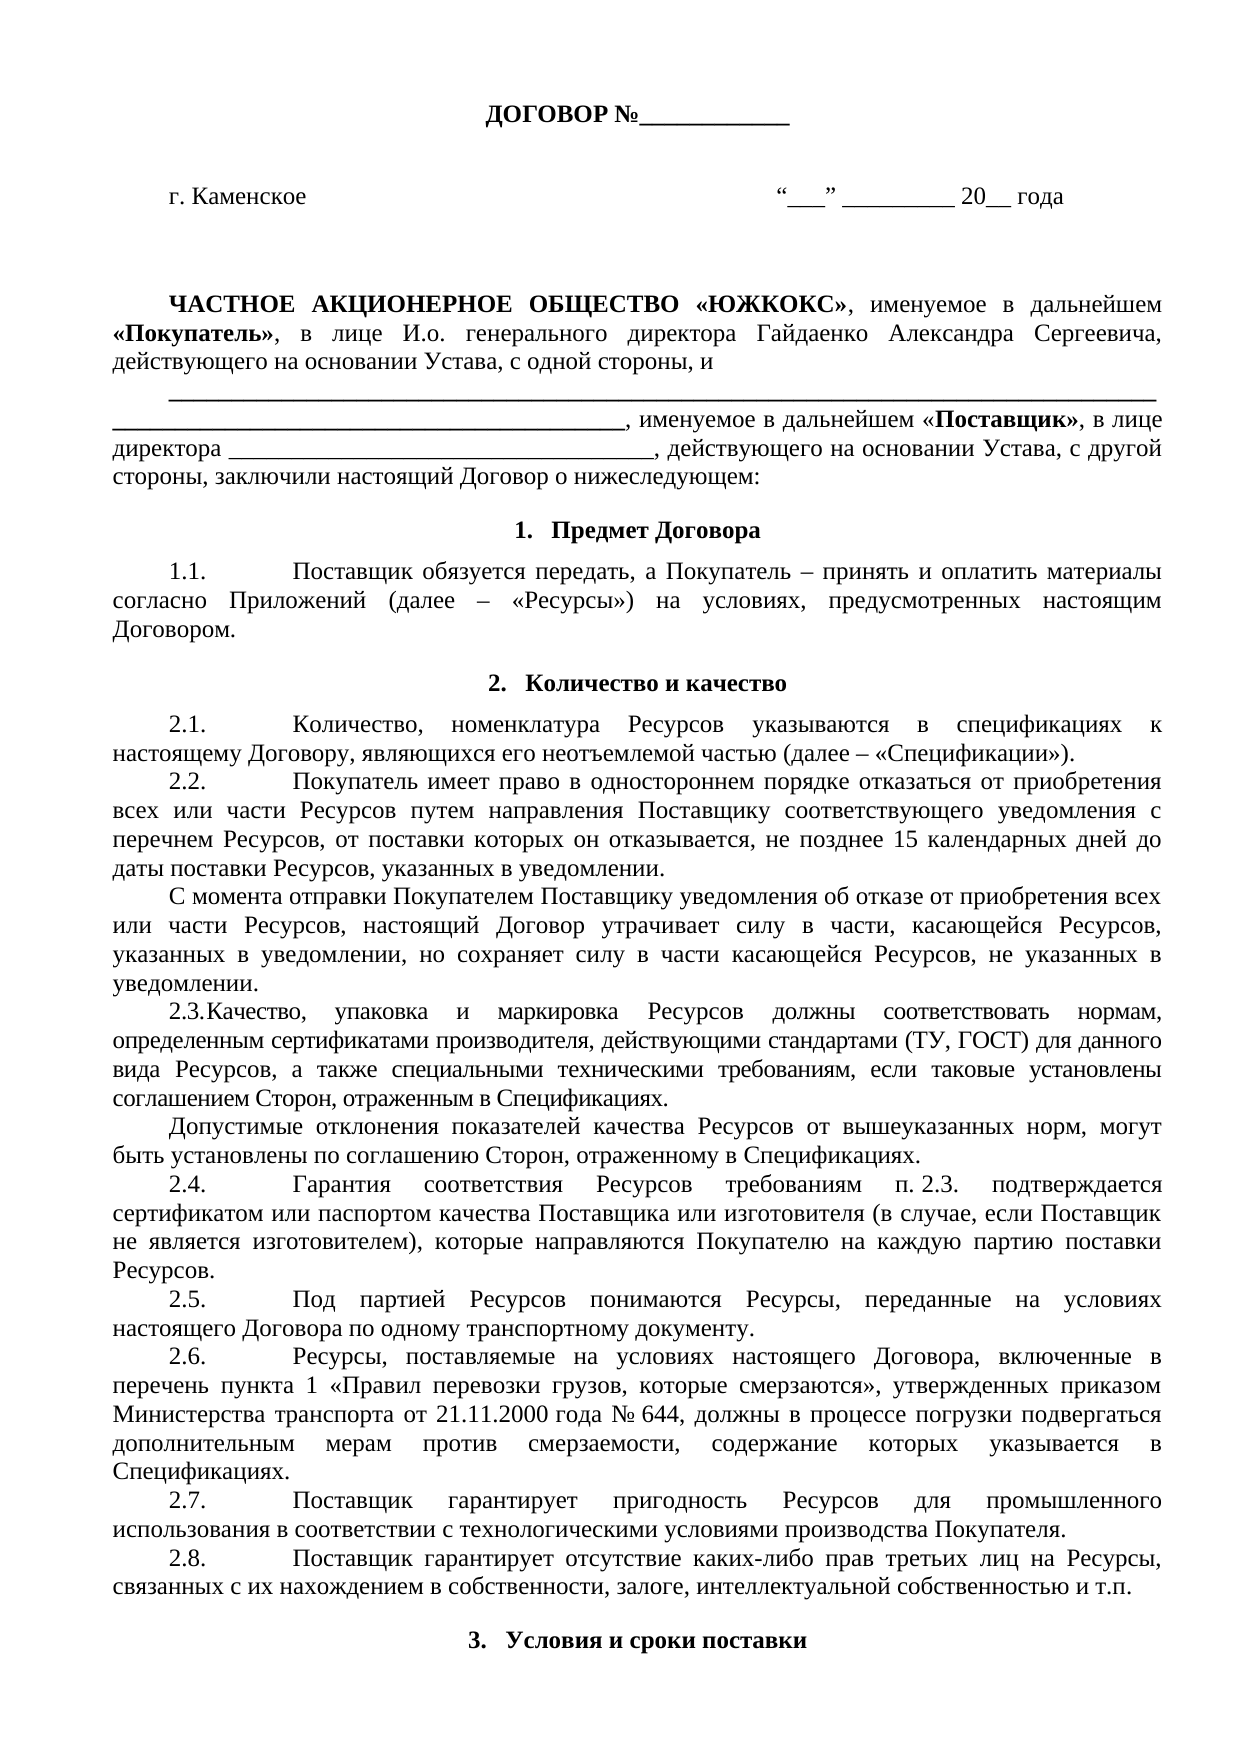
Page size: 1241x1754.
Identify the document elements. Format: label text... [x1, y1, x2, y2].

text г. Каменское “___” _________ 20__ года [112, 181, 1162, 210]
list Предмет Договора [112, 515, 1162, 544]
list Количество и качество [112, 668, 1162, 696]
list Ресурсы, поставляемые на условиях настоящего Договора, включенные в перечень пункта 1 «Правил перевозки грузов, которые смерзаются», утвержденных приказом Министерства транспорта от 21.11.2000 года № 644, должны в процессе погрузки подвергаться дополнительным мерам против смерзаемости, содержание которых указывается в Спецификациях. [112, 1341, 1162, 1485]
list Поставщик гарантирует пригодность Ресурсов для промышленного использования в соответствии с технологическими условиями производства Покупателя. [112, 1485, 1162, 1543]
text ЧАСТНОЕ АКЦИОНЕРНОЕ ОБЩЕСТВО «ЮЖКОКС», именуемое в дальнейшем «Покупатель», в лице И.о. генерального директора Гайдаенко Александра Сергеевича, действующего на основании Устава, с одной стороны, и [112, 289, 1162, 375]
list Условия и сроки поставки [112, 1625, 1162, 1654]
list Под партией Ресурсов понимаются Ресурсы, переданные на условиях настоящего Договора по одному транспортному документу. [112, 1284, 1162, 1341]
list Поставщик обязуется передать, а Покупатель – принять и оплатить материалы согласно Приложений (далее – «Ресурсы») на условиях, предусмотренных настоящим Договором. [112, 556, 1162, 643]
list Поставщик гарантирует отсутствие каких-либо прав третьих лиц на Ресурсы, связанных с их нахождением в собственности, залоге, интеллектуальной собственностью и т.п. [112, 1543, 1162, 1600]
text ________________________________________________________________________________________________________________________, именуемое в дальнейшем «Поставщик», в лице директора __________________________________, действующего на основании Устава, с другой стороны, заключили настоящий Договор о нижеследующем: [112, 375, 1162, 490]
text Допустимые отклонения показателей качества Ресурсов от вышеуказанных норм, могут быть установлены по соглашению Сторон, отраженному в Спецификациях. [112, 1111, 1162, 1169]
list Качество, упаковка и маркировка Ресурсов должны соответствовать нормам, определенным сертификатами производителя, действующими стандартами (ТУ, ГОСТ) для данного вида Ресурсов, а также специальными техническими требованиям, если таковые установлены соглашением Сторон, отраженным в Спецификациях. [112, 996, 1162, 1111]
text ДОГОВОР №____________ [112, 99, 1162, 128]
list Покупатель имеет право в одностороннем порядке отказаться от приобретения всех или части Ресурсов путем направления Поставщику соответствующего уведомления с перечнем Ресурсов, от поставки которых он отказывается, не позднее 15 календарных дней до даты поставки Ресурсов, указанных в уведомлении. [112, 766, 1162, 881]
text С момента отправки Покупателем Поставщику уведомления об отказе от приобретения всех или части Ресурсов, настоящий Договор утрачивает силу в части, касающейся Ресурсов, указанных в уведомлении, но сохраняет силу в части касающейся Ресурсов, не указанных в уведомлении. [112, 881, 1162, 996]
list Гарантия соответствия Ресурсов требованиям п. 2.3. подтверждается сертификатом или паспортом качества Поставщика или изготовителя (в случае, если Поставщик не является изготовителем), которые направляются Покупателю на каждую партию поставки Ресурсов. [112, 1169, 1162, 1284]
list Количество, номенклатура Ресурсов указываются в спецификациях к настоящему Договору, являющихся его неотъемлемой частью (далее – «Спецификации»). [112, 709, 1162, 766]
